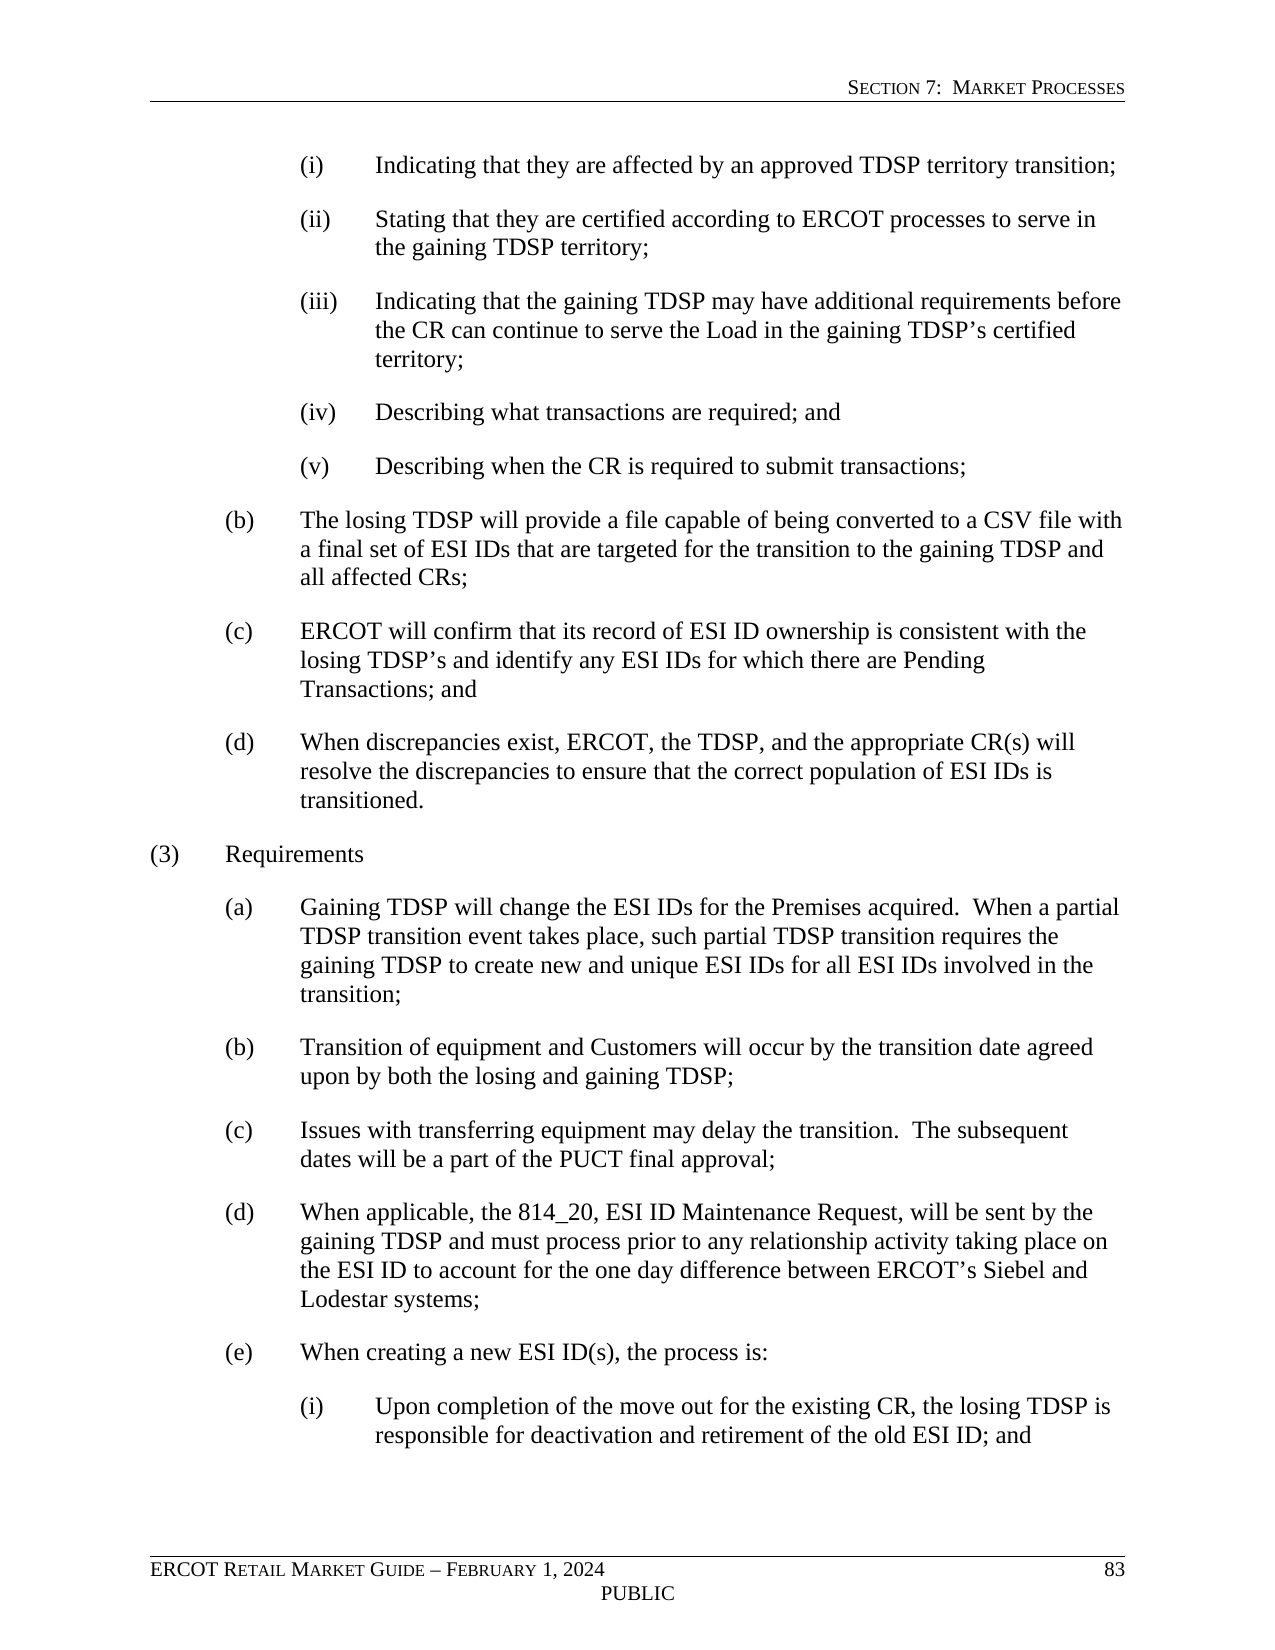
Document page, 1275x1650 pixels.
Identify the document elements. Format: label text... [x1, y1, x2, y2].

list (i) Indicating that they are affected by an approved TDSP territory transition; [300, 150, 1125, 179]
list (iii) Indicating that the gaining TDSP may have additional requirements before the CR can continue to serve the Load in the gaining TDSP’s certified territory; [300, 286, 1125, 372]
list (a) Gaining TDSP will change the ESI IDs for the Premises acquired. When a partial TDSP transition event takes place, such partial TDSP transition requires the gaining TDSP to create new and unique ESI IDs for all ESI IDs involved in the transition; [225, 892, 1125, 1007]
list (i) Upon completion of the move out for the existing CR, the losing TDSP is responsible for deactivation and retirement of the old ESI ID; and [300, 1391, 1125, 1449]
text (3) Requirements [150, 839, 1125, 867]
list (ii) Stating that they are certified according to ERCOT processes to serve in the gaining TDSP territory; [300, 204, 1125, 261]
list (iv) Describing what transactions are required; and [300, 397, 1125, 426]
list (b) Transition of equipment and Customers will occur by the transition date agreed upon by both the losing and gaining TDSP; [225, 1032, 1125, 1090]
list (b) The losing TDSP will provide a file capable of being converted to a CSV file with a final set of ESI IDs that are targeted for the transition to the gaining TDSP and all affected CRs; [225, 505, 1125, 591]
list (c) ERCOT will confirm that its record of ESI ID ownership is consistent with the losing TDSP’s and identify any ESI IDs for which there are Pending Transactions; and [225, 616, 1125, 702]
list (v) Describing when the CR is required to submit transactions; [300, 451, 1125, 480]
list (d) When discrepancies exist, ERCOT, the TDSP, and the appropriate CR(s) will resolve the discrepancies to ensure that the correct population of ESI IDs is transitioned. [225, 727, 1125, 814]
list (c) Issues with transferring equipment may delay the transition. The subsequent dates will be a part of the PUCT final approval; [225, 1115, 1125, 1172]
list (d) When applicable, the 814_20, ESI ID Maintenance Request, will be sent by the gaining TDSP and must process prior to any relationship activity taking place on the ESI ID to account for the one day difference between ERCOT’s Siebel and Lodestar systems; [225, 1197, 1125, 1312]
list (e) When creating a new ESI ID(s), the process is: [225, 1337, 1125, 1366]
